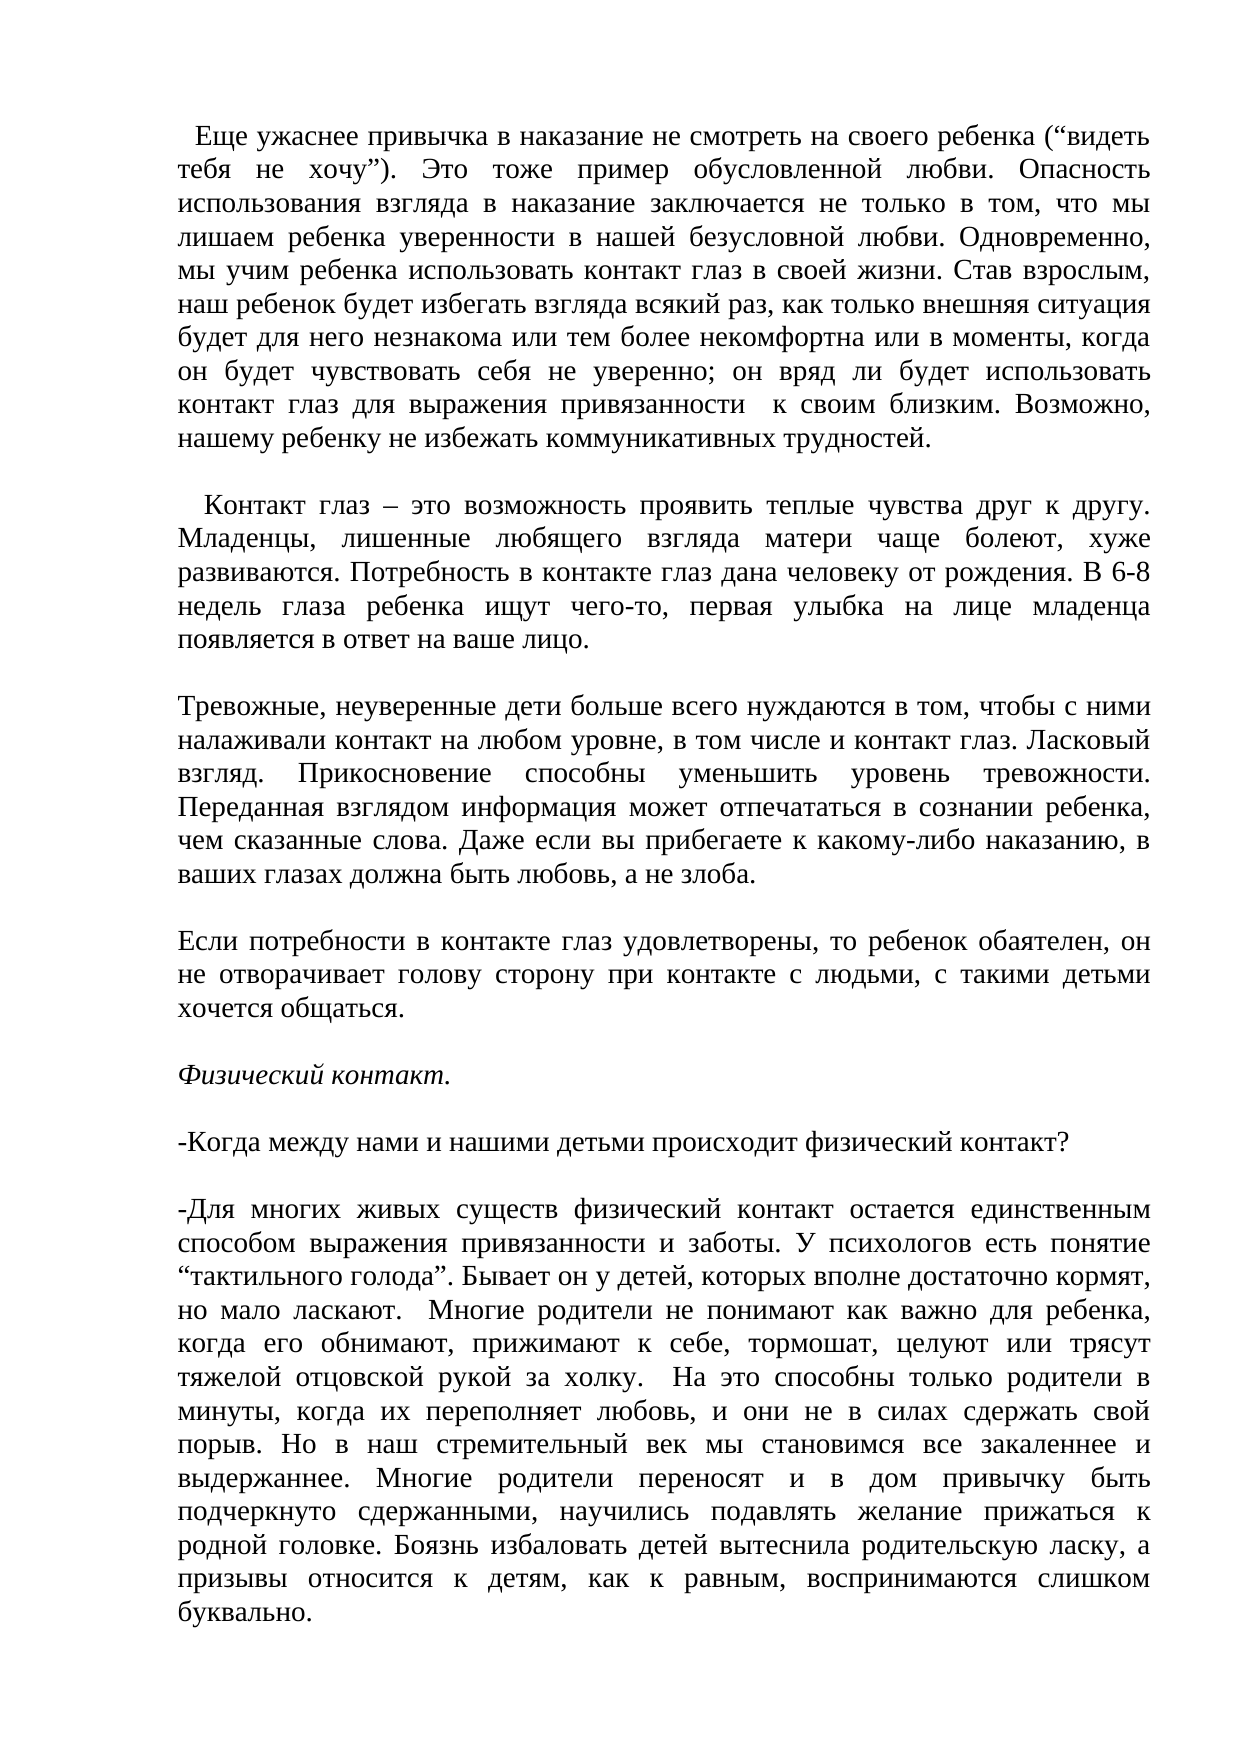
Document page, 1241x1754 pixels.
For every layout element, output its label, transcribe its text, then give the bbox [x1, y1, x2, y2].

text Контакт глаз – это возможность проявить теплые чувства друг к другу. Младенцы, лишенные любящего взгляда матери чаще болеют, хуже развиваются. Потребность в контакте глаз дана человеку от рождения. В 6-8 недель глаза ребенка ищут чего-то, первая улыбка на лице младенца появляется в ответ на ваше лицо. [177, 487, 1152, 655]
text Если потребности в контакте глаз удовлетворены, то ребенок обаятелен, он не отворачивает голову сторону при контакте с людьми, с такими детьми хочется общаться. [177, 923, 1152, 1024]
text Тревожные, неуверенные дети больше всего нуждаются в том, чтобы с ними налаживали контакт на любом уровне, в том числе и контакт глаз. Ласковый взгляд. Прикосновение способны уменьшить уровень тревожности. Переданная взглядом информация может отпечататься в сознании ребенка, чем сказанные слова. Даже если вы прибегаете к какому-либо наказанию, в ваших глазах должна быть любовь, а не злоба. [177, 688, 1152, 889]
text Физический контакт. [177, 1057, 1152, 1091]
text -Для многих живых существ физический контакт остается единственным способом выражения привязанности и заботы. У психологов есть понятие “тактильного голода”. Бывает он у детей, которых вполне достаточно кормят, но мало ласкают. Многие родители не понимают как важно для ребенка, когда его обнимают, прижимают к себе, тормошат, целуют или трясут тяжелой отцовской рукой за холку. На это способны только родители в минуты, когда их переполняет любовь, и они не в силах сдержать свой порыв. Но в наш стремительный век мы становимся все закаленнее и выдержаннее. Многие родители переносят и в дом привычку быть подчеркнуто сдержанными, научились подавлять желание прижаться к родной головке. Боязнь избаловать детей вытеснила родительскую ласку, а призывы относится к детям, как к равным, воспринимаются слишком буквально. [177, 1191, 1152, 1627]
text -Когда между нами и нашими детьми происходит физический контакт? [177, 1124, 1152, 1158]
text Еще ужаснее привычка в наказание не смотреть на своего ребенка (“видеть тебя не хочу”). Это тоже пример обусловленной любви. Опасность использования взгляда в наказание заключается не только в том, что мы лишаем ребенка уверенности в нашей безусловной любви. Одновременно, мы учим ребенка использовать контакт глаз в своей жизни. Став взрослым, наш ребенок будет избегать взгляда всякий раз, как только внешняя ситуация будет для него незнакома или тем более некомфортна или в моменты, когда он будет чувствовать себя не уверенно; он вряд ли будет использовать контакт глаз для выражения привязанности к своим близким. Возможно, нашему ребенку не избежать коммуникативных трудностей. [177, 118, 1152, 453]
